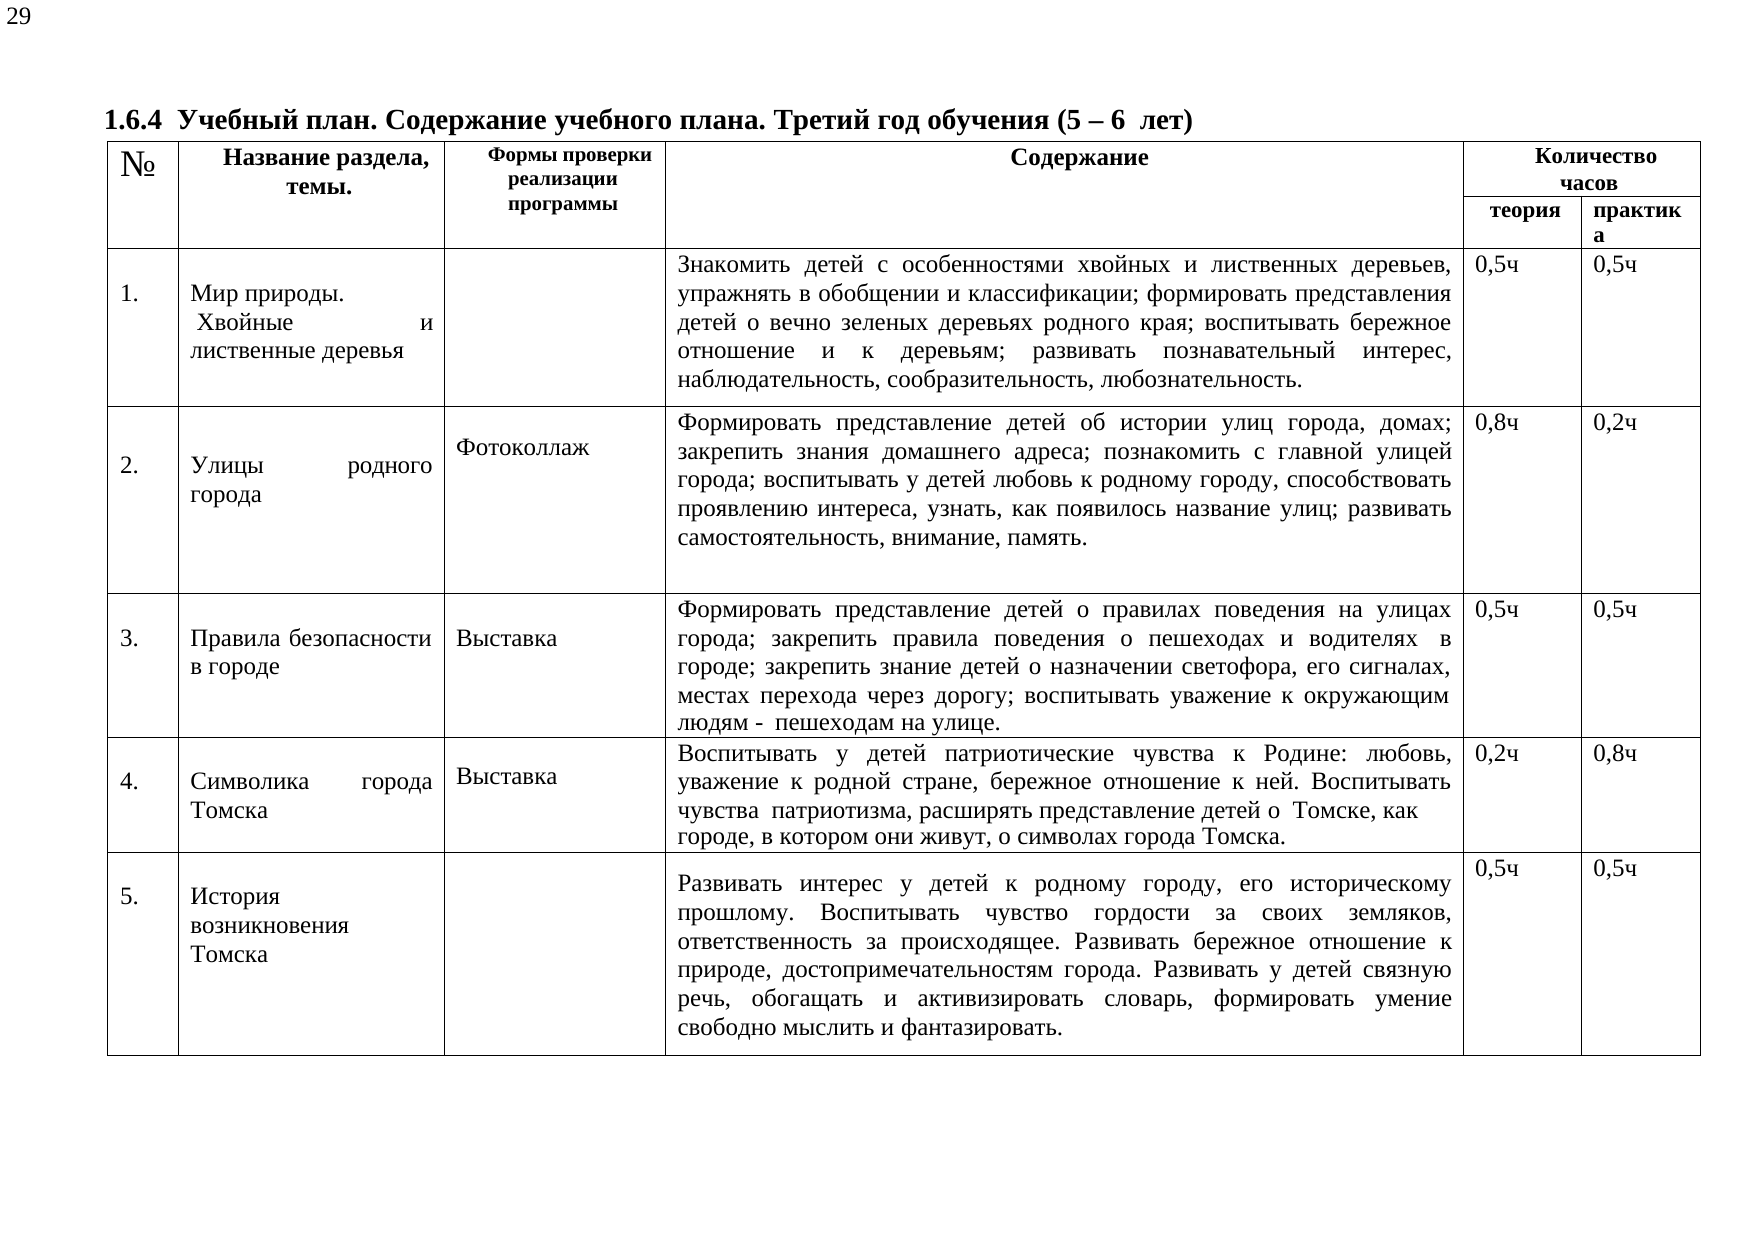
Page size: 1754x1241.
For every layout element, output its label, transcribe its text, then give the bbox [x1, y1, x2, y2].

table_cell 0,5ч [1464, 249, 1581, 406]
table_cell 0,8ч [1464, 407, 1581, 593]
table_cell [445, 853, 665, 1055]
table_cell Улицы родного города [179, 407, 444, 593]
table_cell [445, 249, 665, 406]
table_cell 0,5ч [1582, 249, 1700, 406]
table_cell Выставка [445, 594, 665, 737]
table_cell 0,2ч [1464, 738, 1581, 852]
table_cell Знакомить детей с особенностями хвойных и лиственных деревьев, упражнять в обобщении и классификации; формировать представления детей о вечно зеленых деревьях родного края; воспитывать бережное отношение и к деревьям; развивать познавательный интерес, наблюдательность, сообразительность, любознательность. [666, 249, 1463, 406]
table_cell Правила безопасности в городе [179, 594, 444, 737]
table_cell Формировать представление детей об истории улиц города, домах; закрепить знания домашнего адреса; познакомить с главной улицей города; воспитывать у детей любовь к родному городу, способствовать проявлению интереса, узнать, как появилось название улиц; развивать самостоятельность, внимание, память. [666, 407, 1463, 593]
table_header Содержание [666, 142, 1463, 248]
table_cell 0,5ч [1464, 853, 1581, 1055]
subtitle Учебный план. Содержание учебного плана. Третий год обучения (5 – 6 лет) [103, 102, 1725, 136]
table_cell История возникновения Томска [179, 853, 444, 1055]
table_cell Развивать интерес у детей к родному городу, его историческому прошлому. Воспитывать чувство гордости за своих земляков, ответственность за происходящее. Развивать бережное отношение к природе, достопримечательностям города. Развивать у детей связную речь, обогащать и активизировать словарь, формировать умение свободно мыслить и фантазировать. [666, 853, 1463, 1055]
table_cell 0,8ч [1582, 738, 1700, 852]
table_cell 0,5ч [1464, 594, 1581, 737]
table_cell 0,5ч [1582, 594, 1700, 737]
table_header № [108, 142, 178, 248]
table_cell 4. [108, 738, 178, 852]
table_cell 5. [108, 853, 178, 1055]
table_cell практик а [1582, 197, 1700, 248]
table_cell 0,2ч [1582, 407, 1700, 593]
table_cell Символика города Томска [179, 738, 444, 852]
table_cell 1. [108, 249, 178, 406]
table_cell Выставка [445, 738, 665, 852]
table_cell Мир природы. Хвойные и лиственные деревья [179, 249, 444, 406]
table_cell Фотоколлаж [445, 407, 665, 593]
table_header Название раздела, темы. [179, 142, 444, 248]
table_cell Воспитывать у детей патриотические чувства к Родине: любовь, уважение к родной стране, бережное отношение к ней. Воспитывать чувства патриотизма, расширять представление детей о Томске, как городе, в котором они живут, о символах города Томска. [666, 738, 1463, 852]
table_header Количество часов [1464, 142, 1700, 196]
table_header Формы проверки реализации программы [445, 142, 665, 248]
table_cell Формировать представление детей о правилах поведения на улицах города; закрепить правила поведения о пешеходах и водителях в городе; закрепить знание детей о назначении светофора, его сигналах, местах перехода через дорогу; воспитывать уважение к окружающим людям - пешеходам на улице. [666, 594, 1463, 737]
table_cell 3. [108, 594, 178, 737]
table_cell 2. [108, 407, 178, 593]
table_cell 0,5ч [1582, 853, 1700, 1055]
table_cell теория [1464, 197, 1581, 248]
